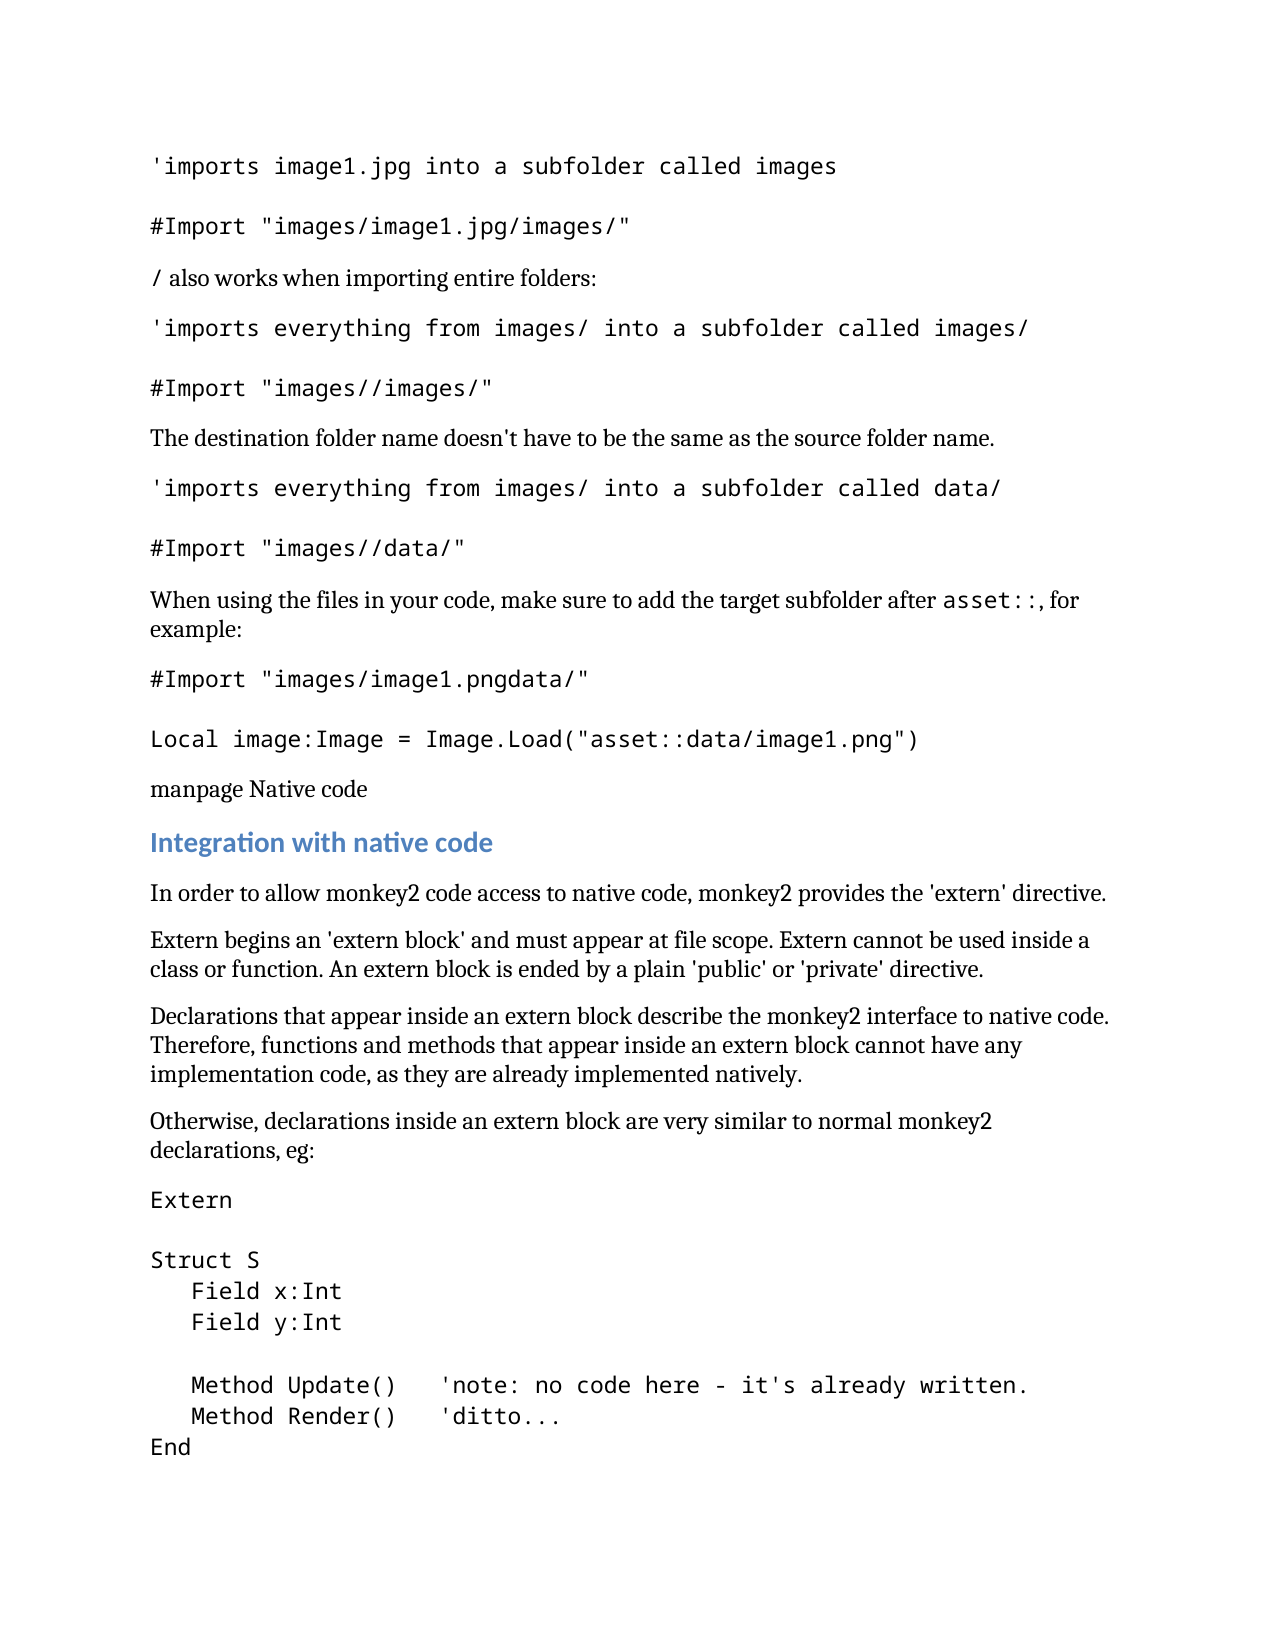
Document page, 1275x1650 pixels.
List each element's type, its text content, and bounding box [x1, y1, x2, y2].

text In order to allow monkey2 code access to native code, monkey2 provides the 'extern' directive. [150, 878, 1125, 907]
text Otherwise, declarations inside an extern block are very similar to normal monkey2 declarations, eg: [150, 1107, 1125, 1165]
subtitle Integration with native code [150, 824, 1125, 860]
text #Import "images/image1.pngdata/" Local image:Image = Image.Load("asset::data/image1.png") [150, 662, 1125, 754]
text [150, 1183, 1125, 1491]
text Extern begins an 'extern block' and must appear at file scope. Extern cannot be used inside a class or function. An extern block is ended by a plain 'public' or 'private' directive. [150, 926, 1125, 983]
text / also works when importing entire folders: [150, 262, 1125, 293]
text 'imports everything from images/ into a subfolder called data/ #Import "images//data/" [150, 472, 1125, 563]
text 'imports everything from images/ into a subfolder called images/ #Import "images//images/" [150, 312, 1125, 403]
text The destination folder name doesn't have to be the same as the source folder name. [150, 424, 1125, 453]
text manpage Native code [150, 774, 1125, 803]
text 'imports image1.jpg into a subfolder called images #Import "images/image1.jpg/images/" [150, 150, 1125, 241]
text Declarations that appear inside an extern block describe the monkey2 interface to native code. Therefore, functions and methods that appear inside an extern block cannot have any implementation code, as they are already implemented natively. [150, 1002, 1125, 1088]
text When using the files in your code, make sure to add the target subfolder after asset::, for example: [150, 584, 1125, 644]
